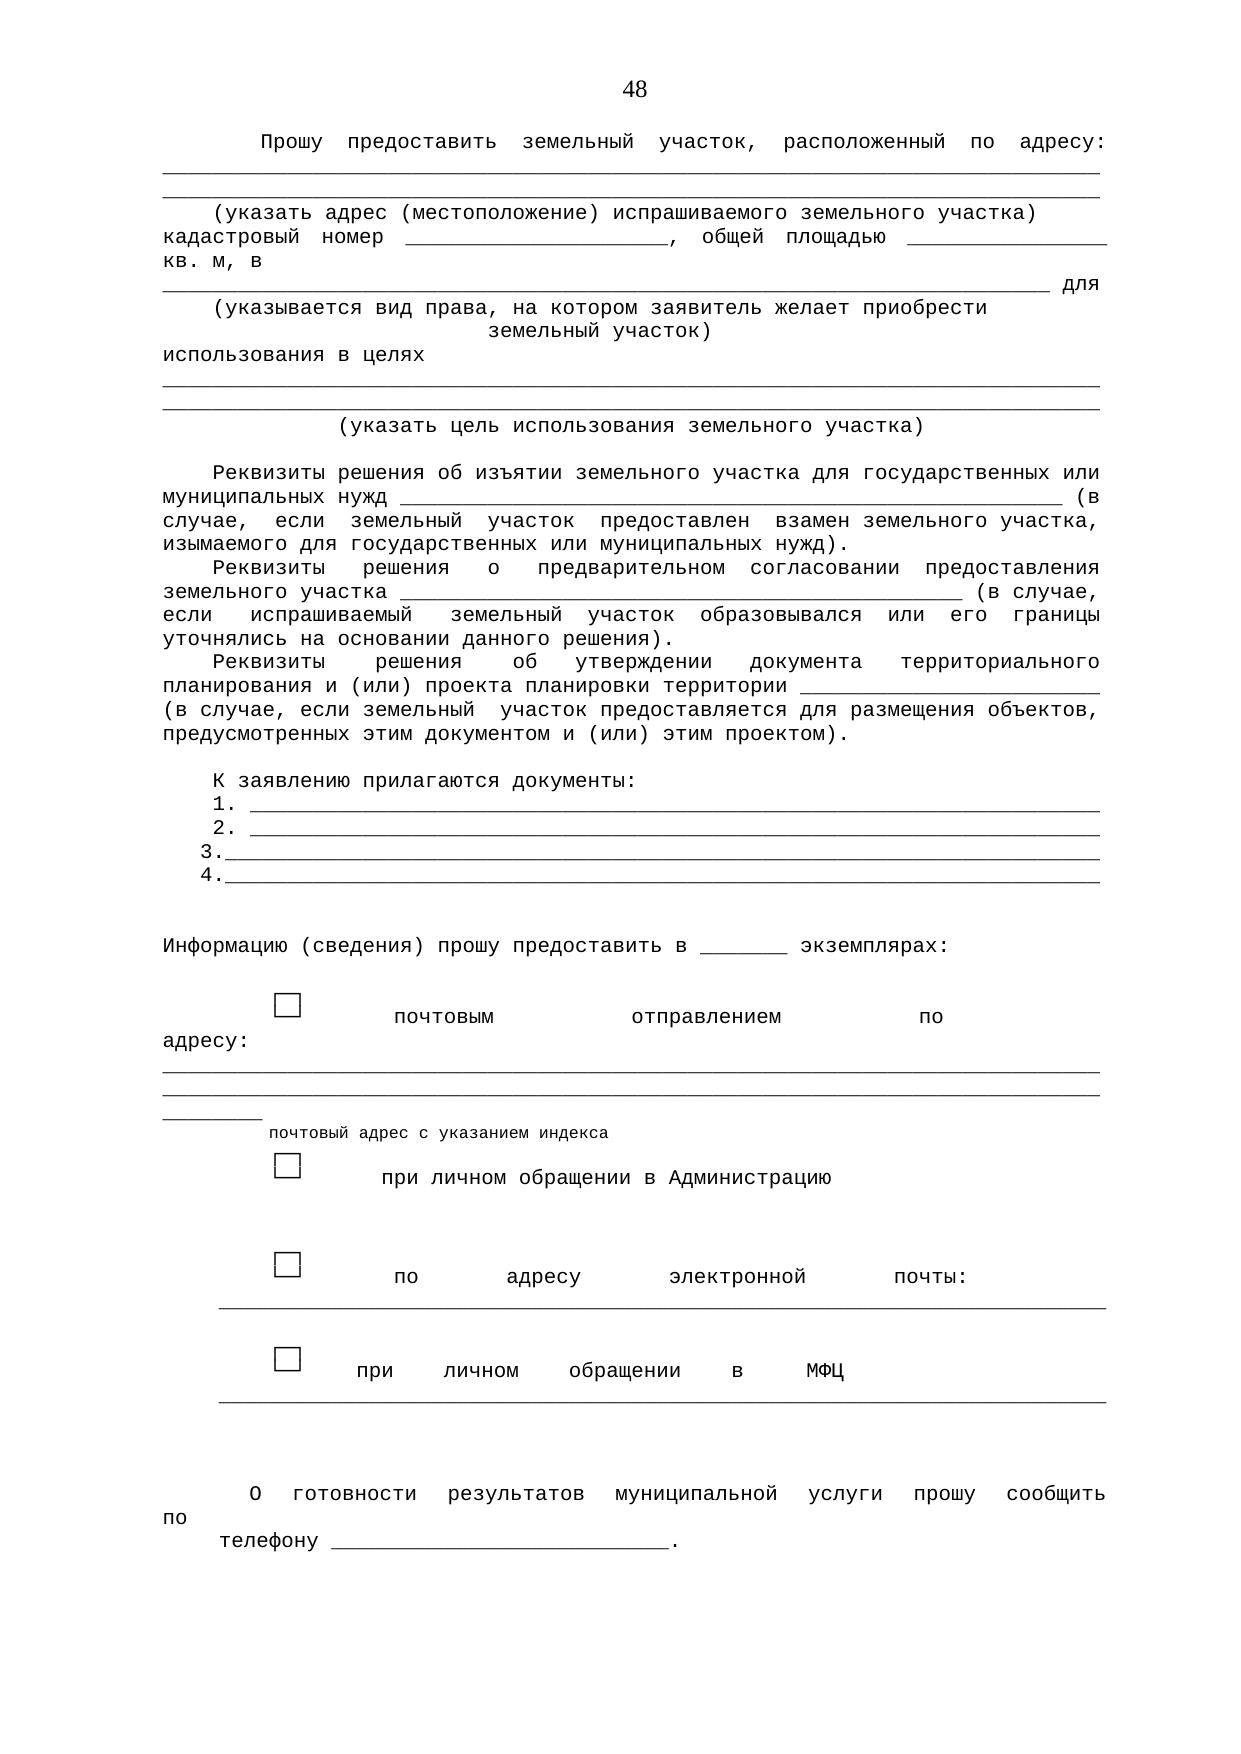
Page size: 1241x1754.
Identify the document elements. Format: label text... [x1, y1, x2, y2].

text 3.______________________________________________________________________ [162, 841, 1107, 864]
text Реквизиты решения об изъятии земельного участка для государственных или [162, 462, 1107, 486]
text _______________________________________________________________________ [162, 1384, 1107, 1408]
text предусмотренных этим документом и (или) этим проектом). [162, 722, 1107, 746]
text 1. ____________________________________________________________________ [162, 793, 1107, 817]
text К заявлению прилагаются документы: [162, 770, 1107, 793]
text кадастровый номер _____________________, общей площадью ________________ кв. м, в [162, 226, 1107, 273]
text Информацию (сведения) прошу предоставить в _______ экземплярах: [162, 935, 1107, 959]
text Реквизиты решения о предварительном согласовании предоставления [162, 557, 1107, 581]
text ┌─┐ [162, 1242, 1107, 1266]
text телефону ___________________________. [162, 1530, 1107, 1554]
text (в случае, если земельный участок предоставляется для размещения объектов, [162, 699, 1107, 722]
text (указать адрес (местоположение) испрашиваемого земельного участка) [162, 202, 1107, 226]
text использования в целях ______________________________________________________________________________________________________________________________________________________ [162, 344, 1107, 415]
text Прошу предоставить земельный участок, расположенный по адресу: ___________________________________________________________________________ [162, 131, 1107, 179]
text случае, если земельный участок предоставлен взамен земельного участка, [162, 510, 1107, 533]
text 4.______________________________________________________________________ [162, 864, 1107, 888]
text если испрашиваемый земельный участок образовывался или его границы [162, 604, 1107, 628]
text └─┘ по адресу электронной почты: [162, 1266, 1107, 1289]
text _______________________________________________________________________ для [162, 273, 1107, 297]
text О готовности результатов муниципальной услуги прошу сообщить по [162, 1483, 1107, 1530]
text муниципальных нужд _____________________________________________________ (в [162, 486, 1107, 510]
text земельного участка _____________________________________________ (в случае, [162, 581, 1107, 604]
text ___________________________________________________________________________ [162, 179, 1107, 202]
text изымаемого для государственных или муниципальных нужд). [162, 533, 1107, 557]
text └─┘ при личном обращении в Администрацию [162, 1167, 1107, 1191]
text ┌─┐ [162, 983, 1107, 1006]
text _______________________________________________________________________ [162, 1289, 1107, 1313]
text (указывается вид права, на котором заявитель желает приобрести [162, 297, 1107, 321]
text └─┘ почтовым отправлением по адресу: [162, 1006, 1107, 1053]
text ______________________________________________________________________________________________________________________________________________________________ [162, 1053, 1107, 1124]
text Реквизиты решения об утверждении документа территориального [162, 652, 1107, 675]
text 2. ____________________________________________________________________ [162, 817, 1107, 841]
text уточнялись на основании данного решения). [162, 628, 1107, 652]
text почтовый адрес с указанием индекса [162, 1124, 1107, 1143]
text ┌─┐ [162, 1337, 1107, 1361]
text ┌─┐ [162, 1143, 1107, 1167]
text (указать цель использования земельного участка) [162, 415, 1107, 439]
text земельный участок) [162, 321, 1107, 344]
text └─┘ при личном обращении в МФЦ [162, 1361, 1107, 1384]
text планирования и (или) проекта планировки территории ________________________ [162, 675, 1107, 699]
